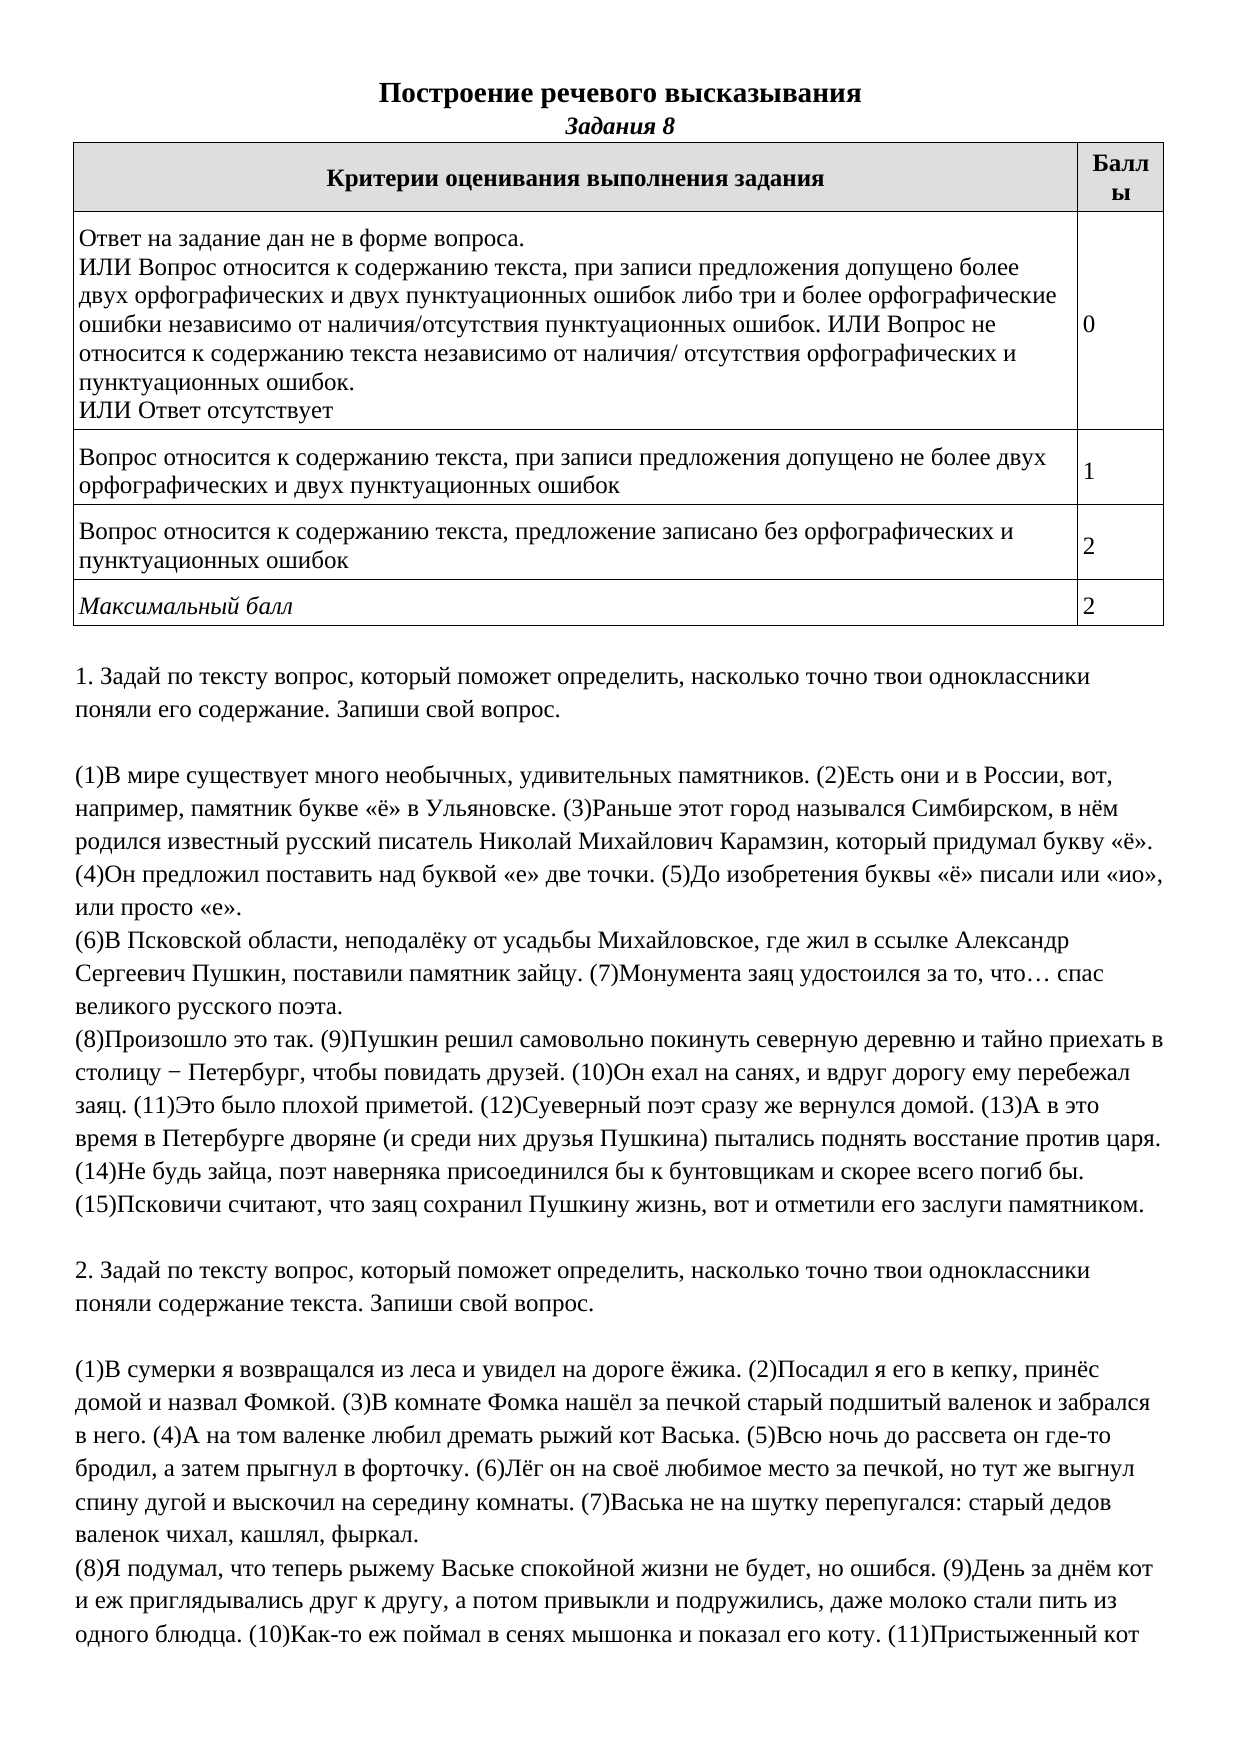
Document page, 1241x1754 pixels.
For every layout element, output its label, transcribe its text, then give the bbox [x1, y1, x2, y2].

table_cell Вопрос относится к содержанию текста, при записи предложения допущено не более двух орфографических и двух пунктуационных ошибок [74, 430, 1077, 504]
table_cell 2 [1078, 505, 1163, 579]
text 1. Задай по тексту вопрос, который поможет определить, насколько точно твои одноклассники поняли его содержание. Запиши свой вопрос. [75, 661, 1165, 723]
text Построение речевого высказывания [75, 75, 1165, 108]
text (6)В Псковской области, неподалёку от усадьбы Михайловское, где жил в ссылке Александр Сергеевич Пушкин, поставили памятник зайцу. (7)Монумента заяц удостоился за то, что… спас великого русского поэта. [75, 925, 1165, 1020]
table_cell 1 [1078, 430, 1163, 504]
table_cell Вопрос относится к содержанию текста, предложение записано без орфографических и пунктуационных ошибок [74, 505, 1077, 579]
table_header Критерии оценивания выполнения задания [74, 143, 1077, 211]
table_cell 2 [1078, 580, 1163, 625]
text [75, 1553, 1165, 1647]
text 2. Задай по тексту вопрос, который поможет определить, насколько точно твои одноклассники поняли содержание текста. Запиши свой вопрос. [75, 1255, 1165, 1317]
text (1)В мире существует много необычных, удивительных памятников. (2)Есть они и в России, вот, например, памятник букве «ё» в Ульяновске. (3)Раньше этот город назывался Симбирском, в нём родился известный русский писатель Николай Михайлович Карамзин, который придумал букву «ё». (4)Он предложил поставить над буквой «е» две точки. (5)До изобретения буквы «ё» писали или «ио», или просто «е». [75, 760, 1165, 921]
text (8)Произошло это так. (9)Пушкин решил самовольно покинуть северную деревню и тайно приехать в столицу − Петербург, чтобы повидать друзей. (10)Он ехал на санях, и вдруг дорогу ему перебежал заяц. (11)Это было плохой приметой. (12)Суеверный поэт сразу же вернулся домой. (13)А в это время в Петербурге дворяне (и среди них друзья Пушкина) пытались поднять восстание против царя. (14)Не будь зайца, поэт наверняка присоединился бы к бунтовщикам и скорее всего погиб бы. (15)Псковичи считают, что заяц сохранил Пушкину жизнь, вот и отметили его заслуги памятником. [75, 1024, 1165, 1218]
text (1)В сумерки я возвращался из леса и увидел на дороге ёжика. (2)Посадил я его в кепку, принёс домой и назвал Фомкой. (3)В комнате Фомка нашёл за печкой старый подшитый валенок и забрался в него. (4)А на том валенке любил дремать рыжий кот Васька. (5)Всю ночь до рассвета он где-то бродил, а затем прыгнул в форточку. (6)Лёг он на своё любимое место за печкой, но тут же выгнул спину дугой и выскочил на середину комнаты. (7)Васька не на шутку перепугался: старый дедов валенок чихал, кашлял, фыркал. [75, 1354, 1165, 1548]
table_header Баллы [1078, 143, 1163, 211]
table_cell Ответ на задание дан не в форме вопроса. ИЛИ Вопрос относится к содержанию текста, при записи предложения допущено более двух орфографических и двух пунктуационных ошибок либо три и более орфографические ошибки независимо от наличия/отсутствия пунктуационных ошибок. ИЛИ Вопрос не относится к содержанию текста независимо от наличия/ отсутствия орфографических и пунктуационных ошибок. ИЛИ Ответ отсутствует [74, 212, 1077, 429]
text Задания 8 [75, 111, 1165, 140]
table_cell Максимальный балл [74, 580, 1077, 625]
table_cell 0 [1078, 212, 1163, 429]
